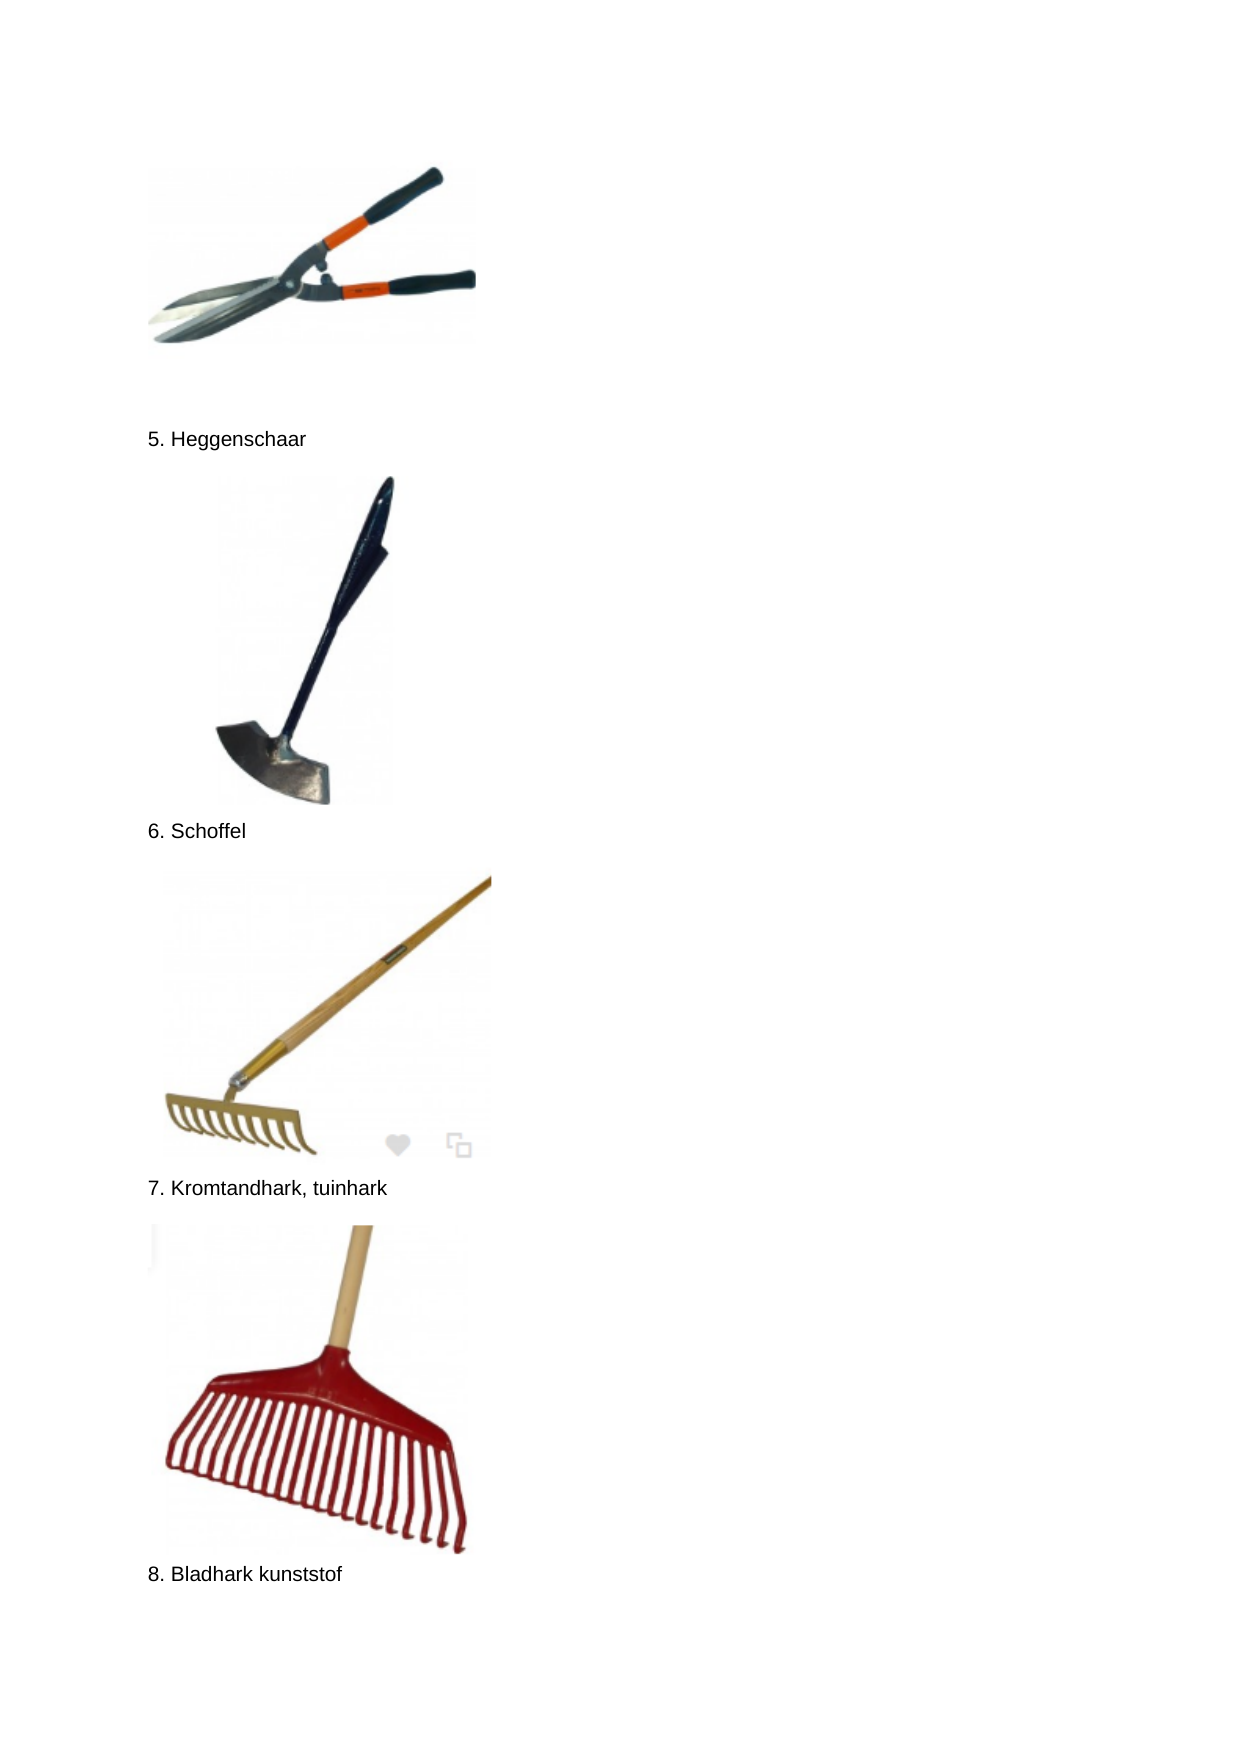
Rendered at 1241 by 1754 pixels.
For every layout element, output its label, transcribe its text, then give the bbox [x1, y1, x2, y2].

text 5. Heggenschaar [148, 427, 1093, 451]
picture [147, 866, 492, 1177]
text 7. Kromtandhark, tuinhark [148, 1176, 1093, 1200]
picture [147, 1224, 486, 1562]
picture [147, 475, 490, 819]
text 8. Bladhark kunststof [148, 1562, 1093, 1586]
picture [147, 147, 476, 428]
text 6. Schoffel [148, 819, 1093, 843]
